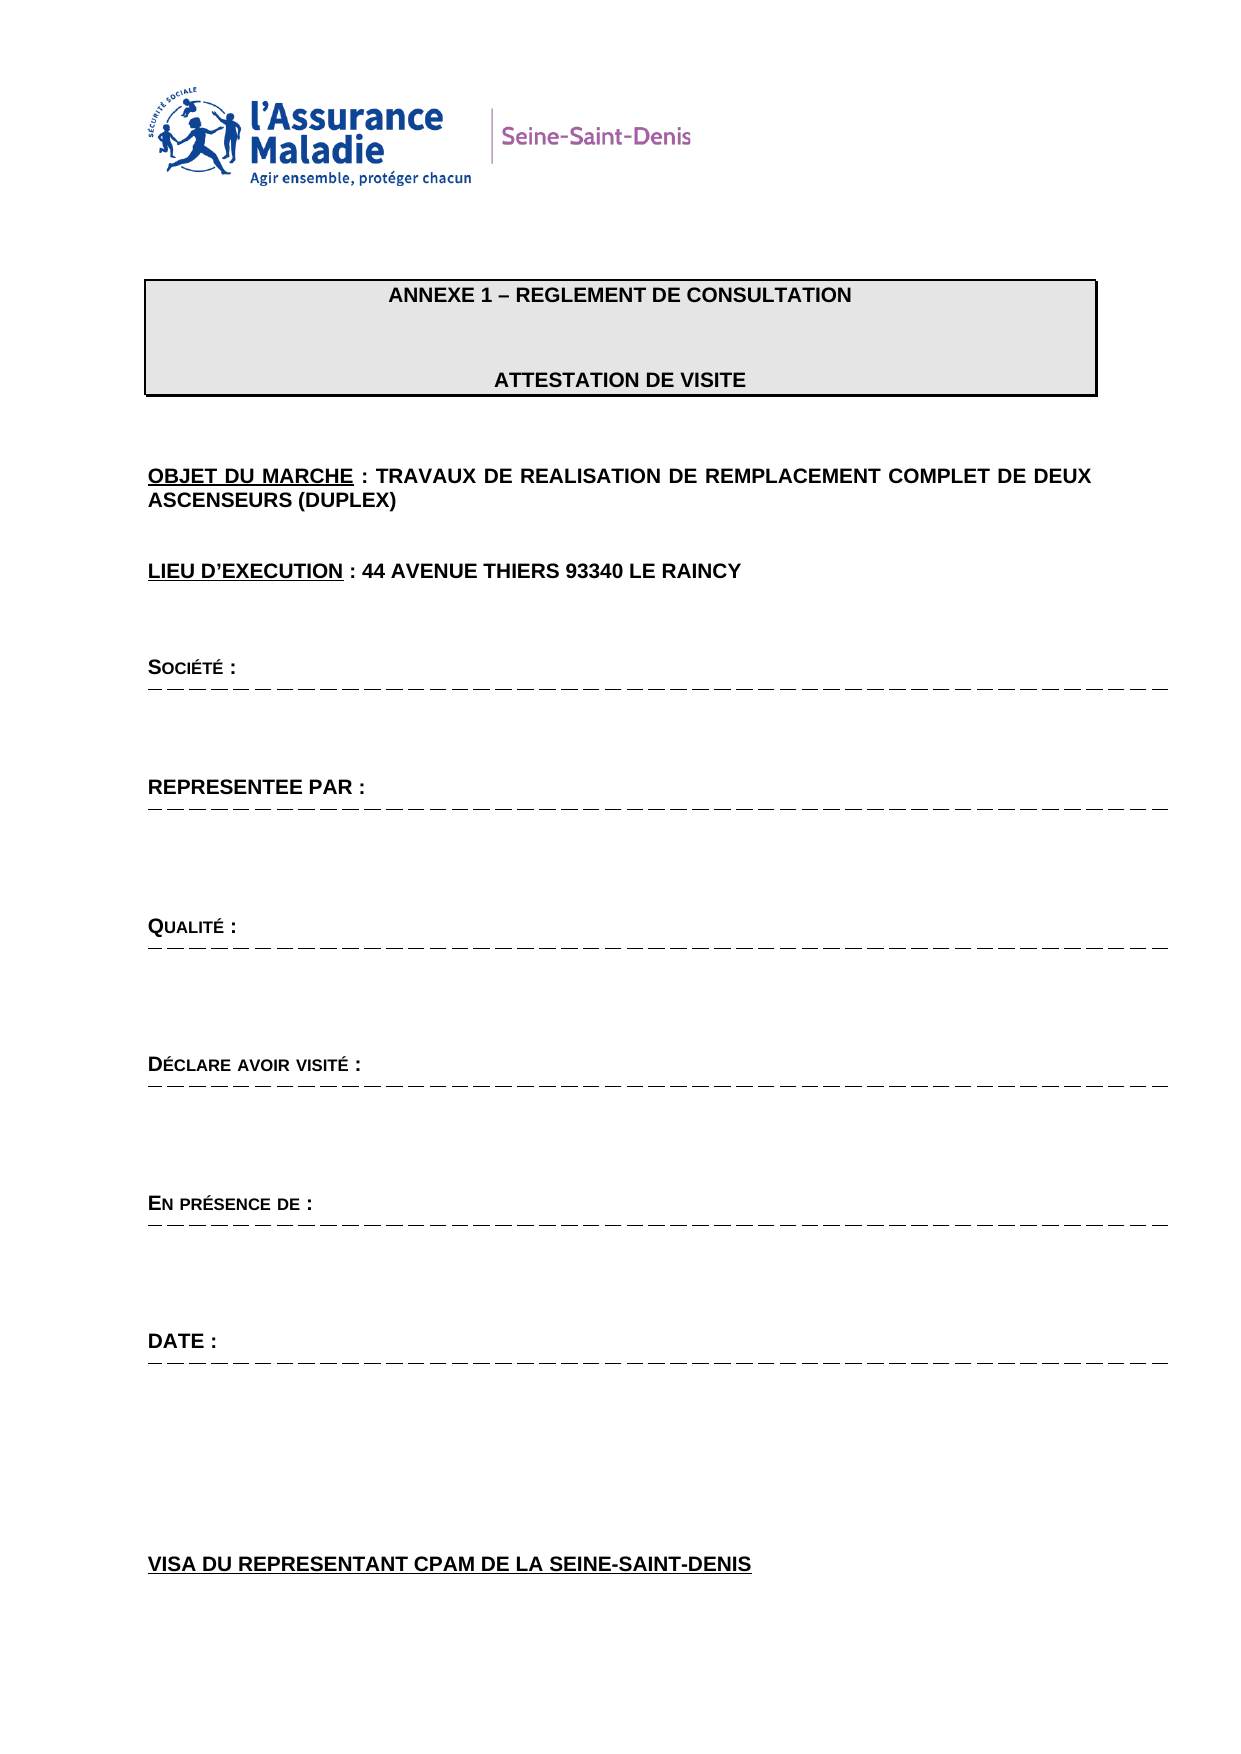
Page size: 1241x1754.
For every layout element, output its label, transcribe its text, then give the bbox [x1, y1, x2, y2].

text LIEU D’EXECUTION : 44 AVENUE THIERS 93340 LE RAINCY [148, 559, 1093, 583]
text REPRESENTEE PAR : [148, 775, 1168, 810]
text ANNEXE 1 – REGLEMENT DE CONSULTATION [146, 281, 1095, 307]
text En présence de : [148, 1190, 1168, 1225]
picture [147, 87, 691, 186]
text DATE : [148, 1329, 1168, 1364]
text VISA DU REPRESENTANT CPAM DE LA SEINE-SAINT-DENIS [148, 1552, 1093, 1576]
text Déclare avoir visité : [148, 1052, 1168, 1087]
text ATTESTATION DE VISITE [146, 364, 1095, 394]
text Société : [148, 655, 1168, 690]
text Qualité : [148, 913, 1168, 948]
text OBJET DU MARCHE : TRAVAUX DE REALISATION DE REMPLACEMENT COMPLET DE DEUX ASCENSEURS (DUPLEX) [148, 463, 1093, 511]
